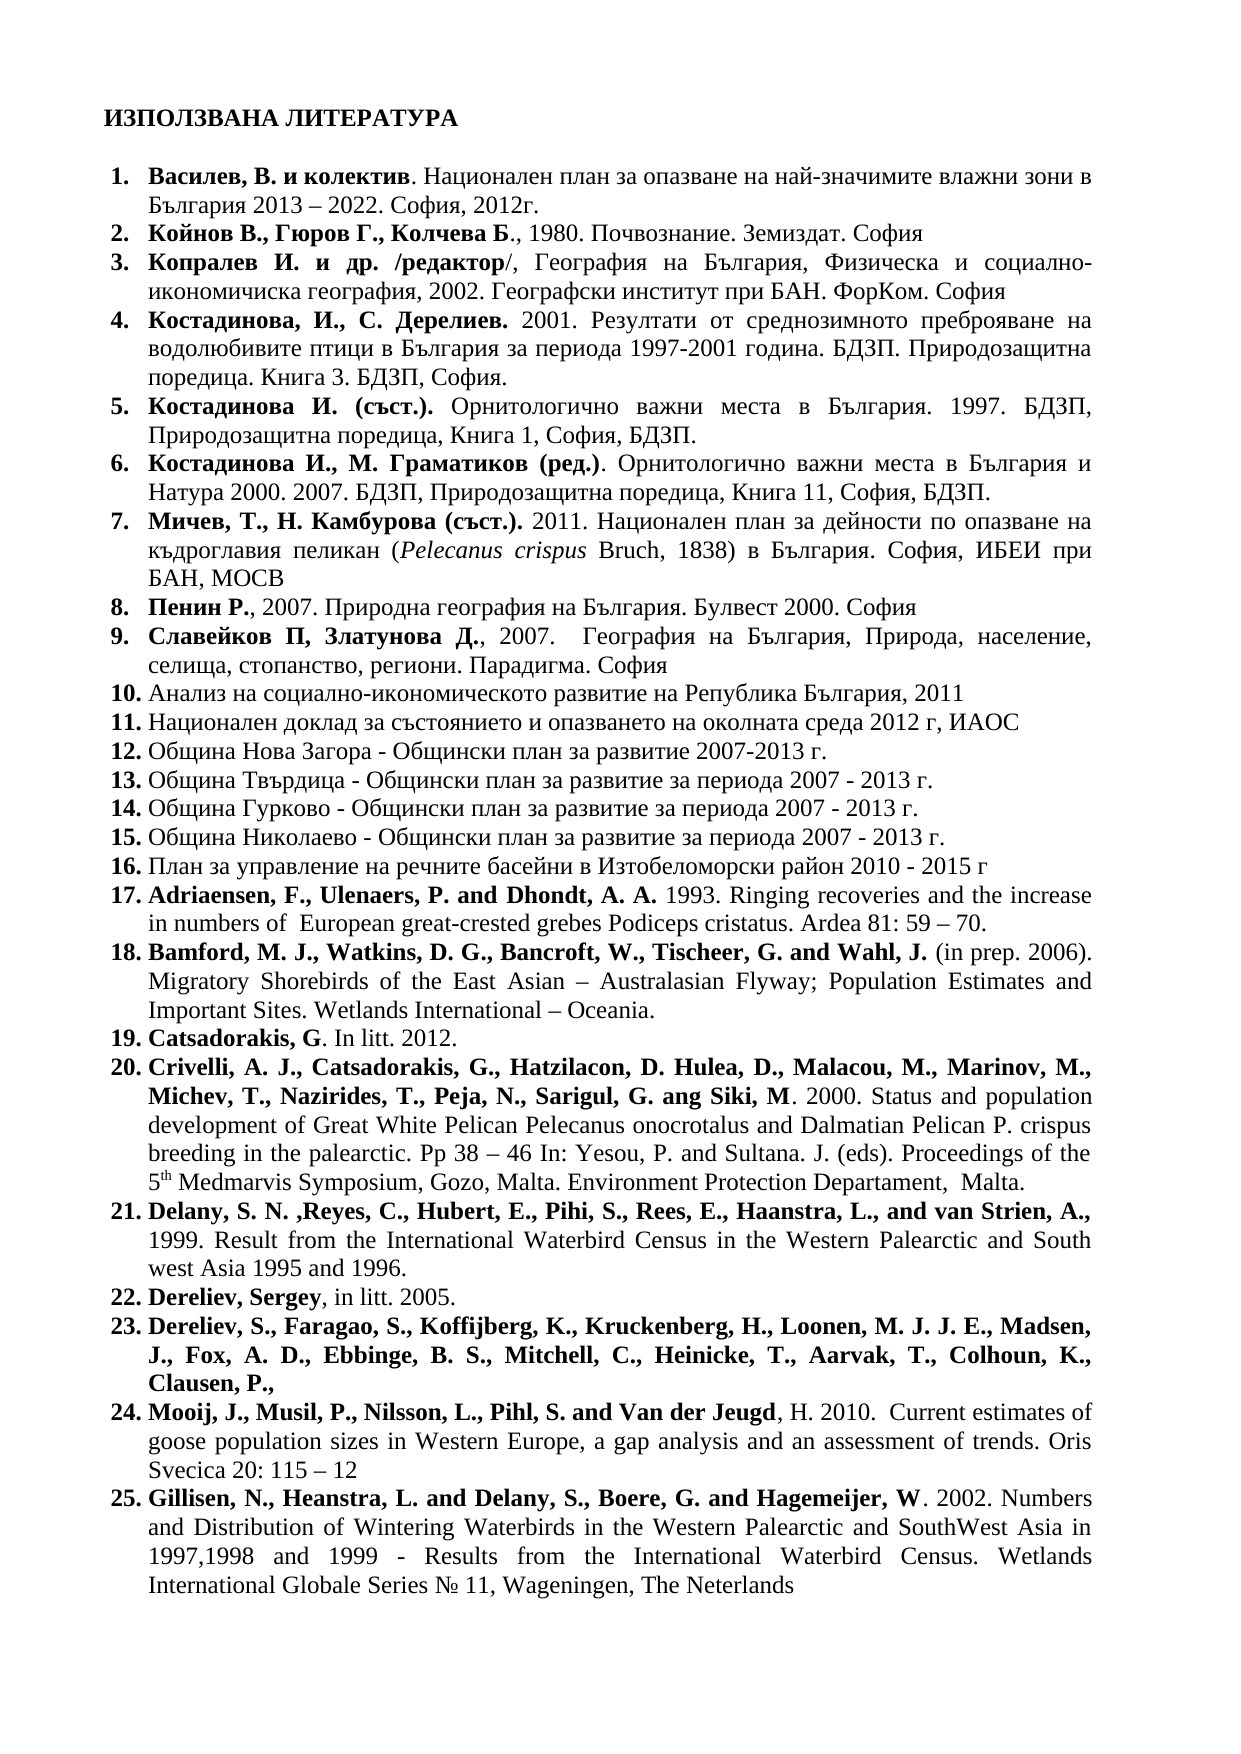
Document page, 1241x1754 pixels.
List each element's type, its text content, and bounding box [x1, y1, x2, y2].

list Костадинова И., М. Граматиков (ред.). Орнитологично важни места в България и Натура 2000. 2007. БДЗП, Природозащитна поредица, Книга 11, София, БДЗП. [110, 448, 1093, 506]
list Gillisen, N., Heanstra, L. and Delany, S., Boere, G. and Hagemeijer, W. 2002. Numbers and Distribution of Wintering Waterbirds in the Western Palearctic and SouthWest Asia in 1997,1998 and 1999 - Results from the International Waterbird Census. Wetlands International Globale Series № 11, Wageningen, The Neterlands [110, 1483, 1093, 1598]
list Adriaensen, F., Ulenaers, P. and Dhondt, A. A. 1993. Ringing recoveries and the increase in numbers of European great-crested grebes Podiceps cristatus. Ardea 81: 59 – 70. [110, 880, 1093, 937]
list Костадинова И. (съст.). Орнитологично важни места в България. 1997. БДЗП, Природозащитна поредица, Книга 1, София, БДЗП. [110, 391, 1093, 448]
list Crivelli, A. J., Catsadorakis, G., Hatzilacon, D. Hulea, D., Malacou, M., Marinov, M., Michev, T., Nazirides, T., Peja, N., Sarigul, G. ang Siki, M. 2000. Status and population development of Great White Pelican Pelecanus onocrotalus and Dalmatian Pelican P. crispus breeding in the palearctic. Pp 38 – 46 In: Yesou, P. and Sultana. J. (eds). Proceedings of the 5th Medmarvis Symposium, Gozo, Malta. Environment Protection Departament, Malta. [110, 1052, 1093, 1196]
list Община Николаево - Общински план за развитие за периода 2007 - 2013 г. [110, 822, 1093, 851]
list Dereliev, S., Faragao, S., Koffijberg, K., Kruckenberg, H., Loonen, M. J. J. E., Madsen, J., Fox, A. D., Ebbinge, B. S., Mitchell, C., Heinicke, T., Aarvak, T., Colhoun, K., Clausen, P., [110, 1311, 1093, 1397]
list Мичев, Т., Н. Камбурова (съст.). 2011. Национален план за дейности по опазване на къдроглавия пеликан (Pelecanus crispus Bruch, 1838) в България. София, ИБЕИ при БАН, МОСВ [110, 506, 1093, 592]
list Catsadorakis, G. In litt. 2012. [110, 1023, 1093, 1052]
list Община Гурково - Общински план за развитие за периода 2007 - 2013 г. [110, 793, 1093, 822]
list Община Твърдица - Общински план за развитие за периода 2007 - 2013 г. [110, 765, 1093, 793]
list Койнов В., Гюров Г., Колчева Б., 1980. Почвознание. Земиздат. София [110, 218, 1093, 247]
list Василев, В. и колектив. Национален план за опазване на най-значимите влажни зони в България 2013 – 2022. София, 2012г. [110, 161, 1093, 218]
list Славейков П, Златунова Д., 2007. География на България, Природа, население, селища, стопанство, региони. Парадигма. София [110, 621, 1093, 678]
list Анализ на социално-икономическото развитие на Република България, 2011 [110, 678, 1093, 707]
text ИЗПОЛЗВАНА ЛИТЕРАТУРА [103, 103, 1093, 132]
list Копралев И. и др. /редактор/, География на България, Физическа и социално-икономичиска география, 2002. Географски институт при БАН. ФорКом. София [110, 247, 1093, 305]
list Delany, S. N. ,Reyes, C., Hubert, E., Pihi, S., Rees, E., Haanstra, L., and van Strien, A., 1999. Result from the International Waterbird Census in the Western Palearctic and South west Asia 1995 and 1996. [110, 1196, 1093, 1282]
list Костадинова, И., С. Дерелиев. 2001. Резултати от среднозимното преброяване на водолюбивите птици в България за периода 1997-2001 година. БДЗП. Природозащитна поредица. Книга 3. БДЗП, София. [110, 305, 1093, 391]
list Bamford, M. J., Watkins, D. G., Bancroft, W., Tischeer, G. and Wahl, J. (in prep. 2006). Migratory Shorebirds of the East Asian – Australasian Flyway; Population Estimates and Important Sites. Wetlands International – Oceania. [110, 937, 1093, 1023]
list Община Нова Загора - Общински план за развитие 2007-2013 г. [110, 736, 1093, 765]
list Dereliev, Sergey, in litt. 2005. [110, 1282, 1093, 1311]
list План за управление на речните басейни в Изтобеломорски район 2010 - 2015 г [110, 851, 1093, 880]
list Mooij, J., Musil, P., Nilsson, L., Pihl, S. and Van der Jeugd, H. 2010. Current estimates of goose population sizes in Western Europe, a gap analysis and an assessment of trends. Oris Svecica 20: 115 – 12 [110, 1397, 1093, 1483]
list Национален доклад за състоянието и опазването на околната среда 2012 г, ИАОС [110, 707, 1093, 736]
list Пенин Р., 2007. Природна география на България. Булвест 2000. София [110, 592, 1093, 621]
